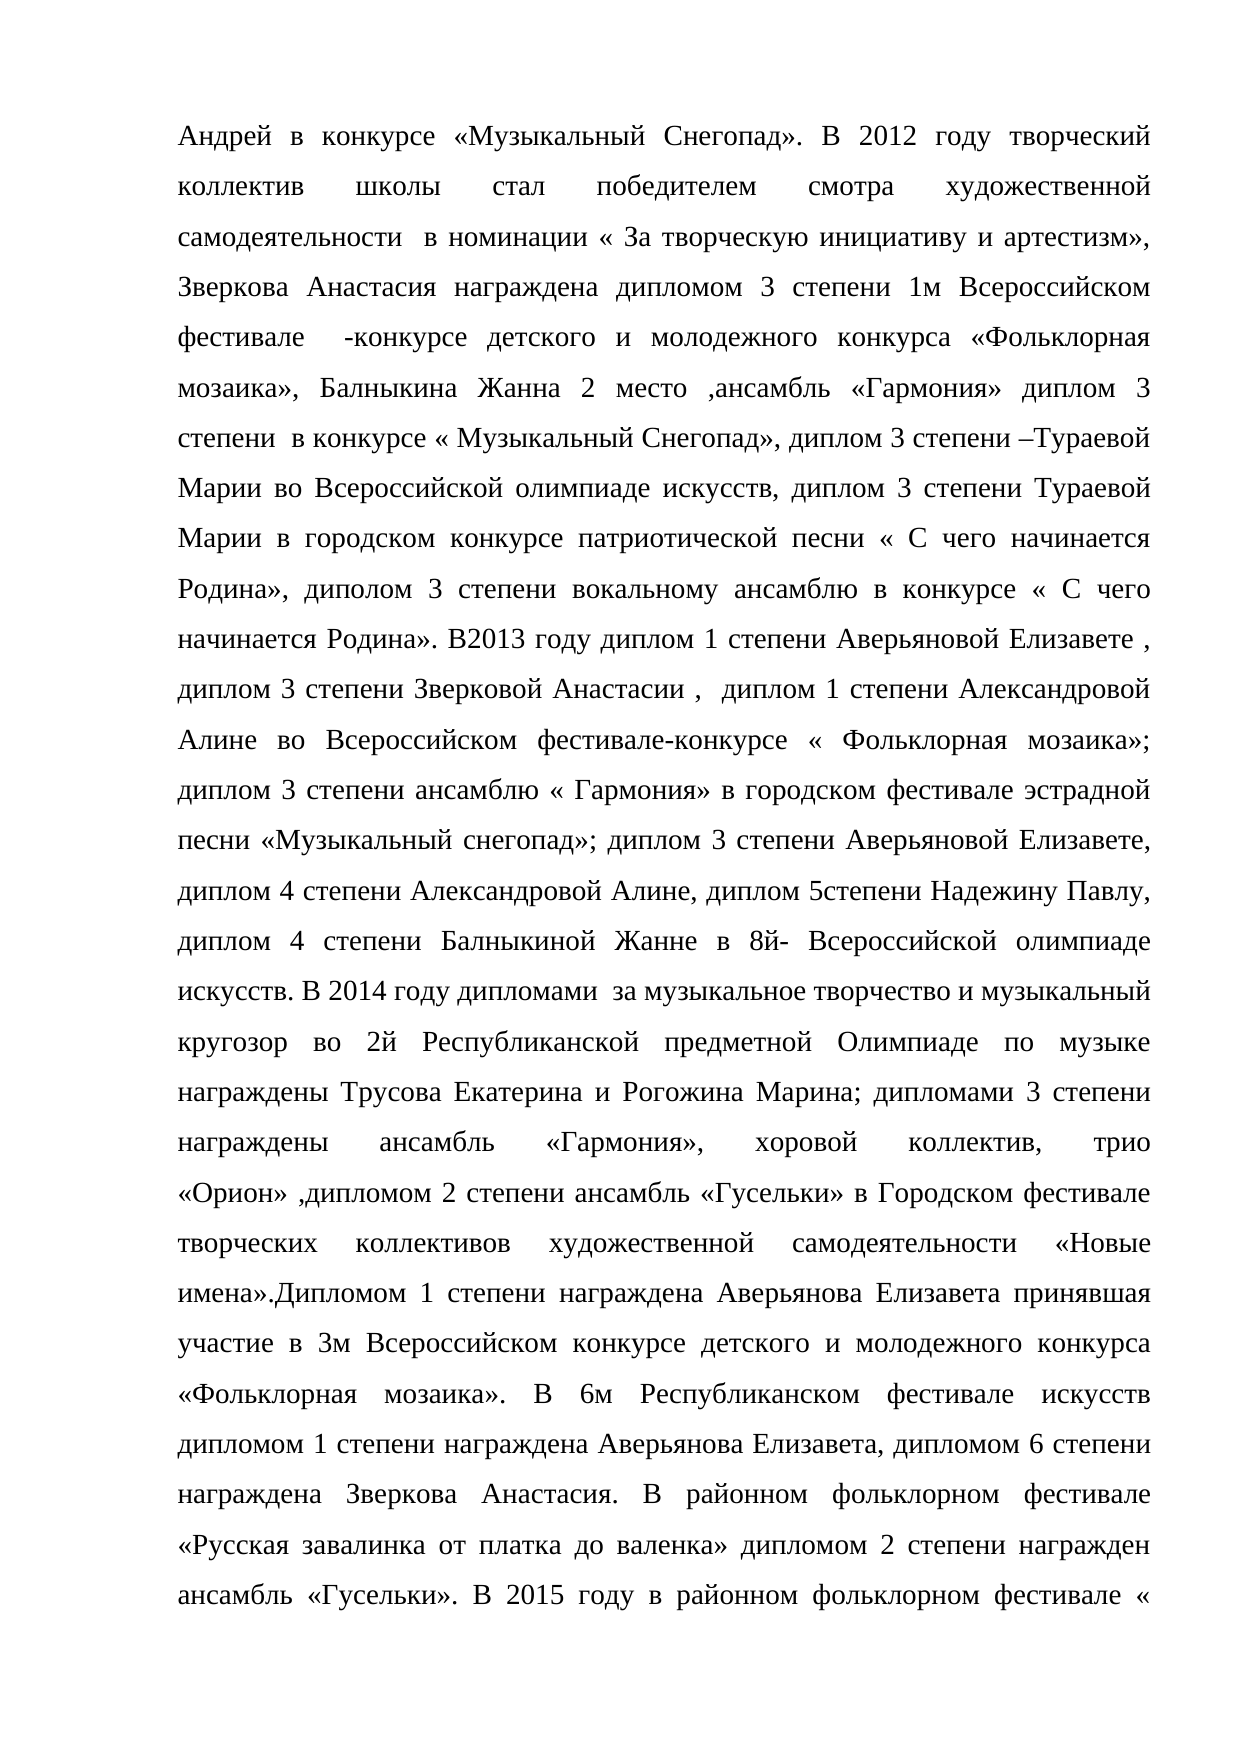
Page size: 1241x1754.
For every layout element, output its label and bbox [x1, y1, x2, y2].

text [177, 118, 1152, 1611]
